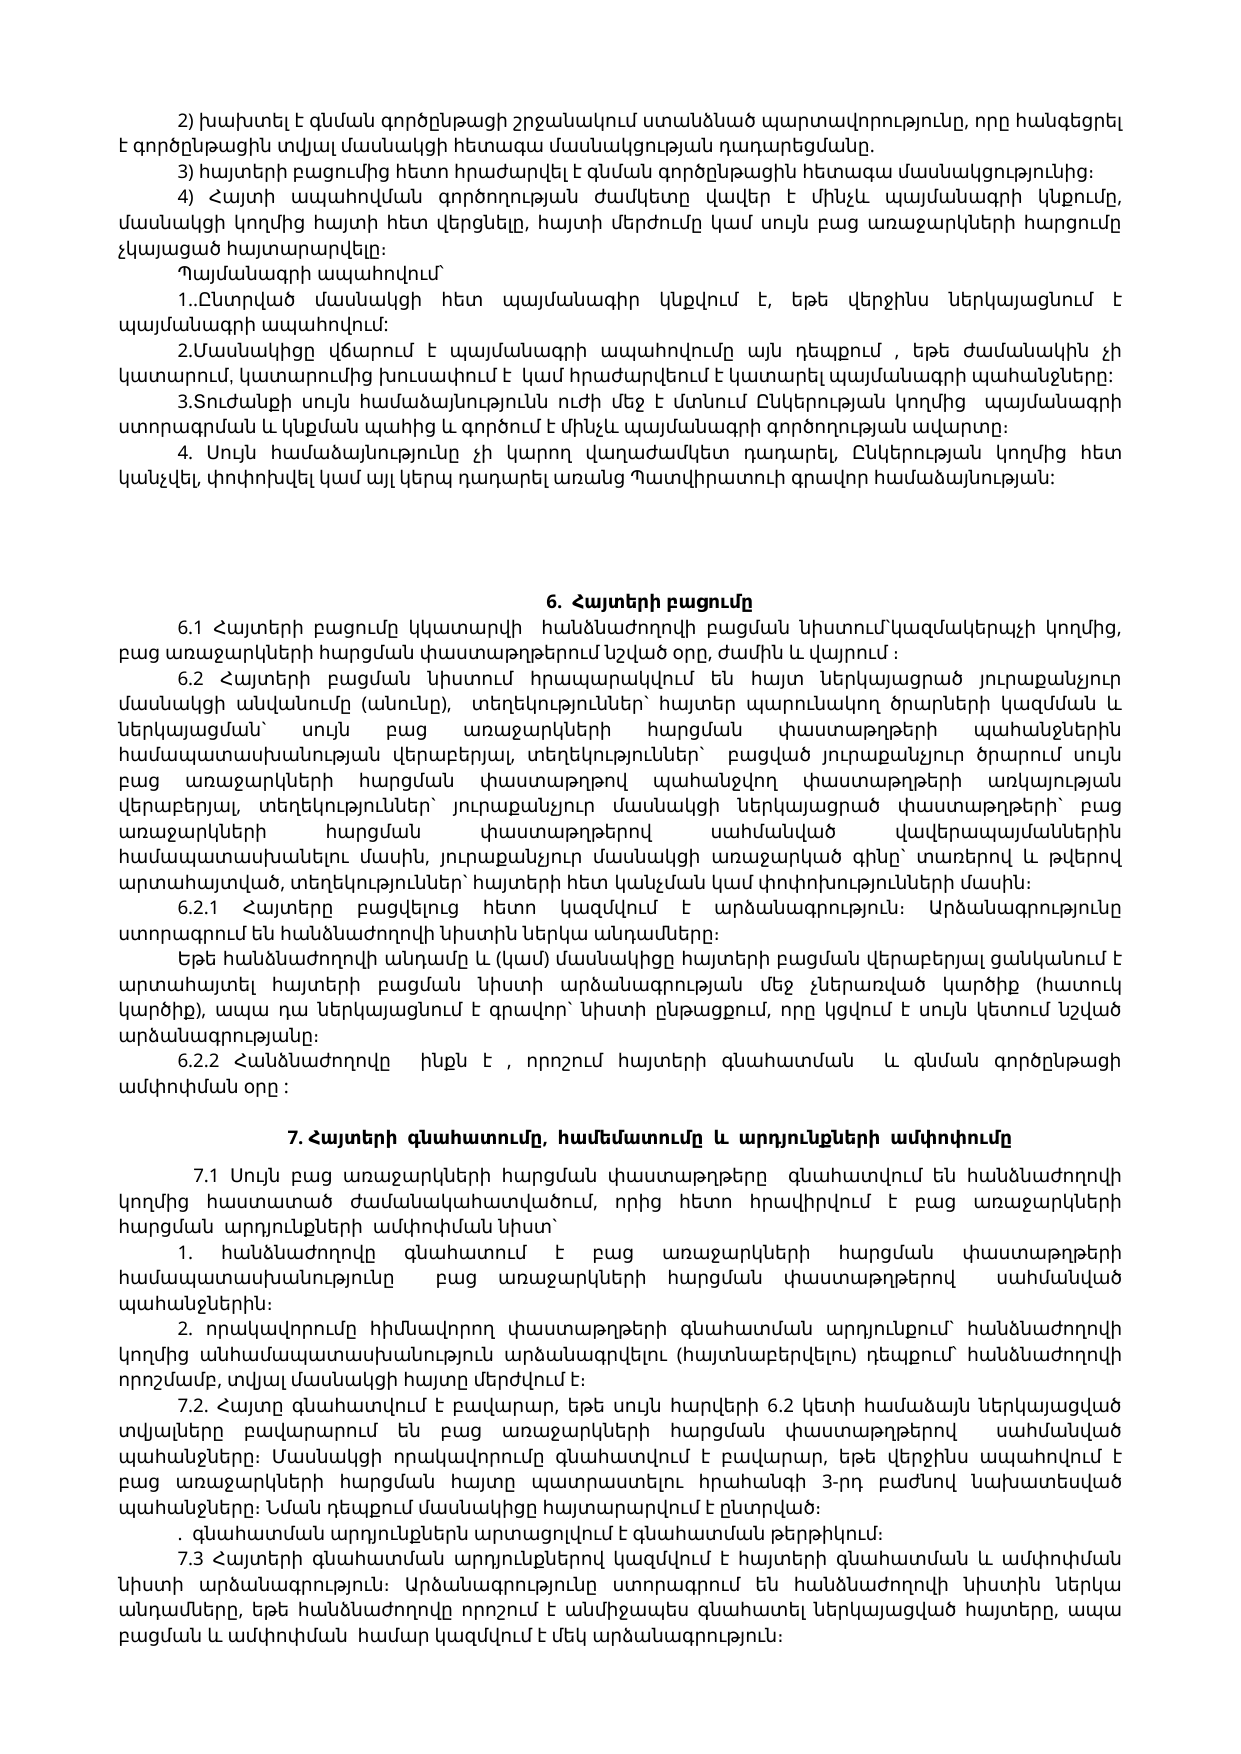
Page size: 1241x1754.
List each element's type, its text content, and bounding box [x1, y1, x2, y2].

text 7.1 Սույն բաց առաջարկների հարցման փաստաթղթերը գնահատվում են հանձնաժողովի կողմից հաստատած ժամանակահատվածում, որից հետո հրավիրվում է բաց առաջարկների հարցման արդյունքների ամփոփման նիստ` [118, 1163, 1122, 1239]
text Եթե հանձնաժողովի անդամը և (կամ) մասնակիցը հայտերի բացման վերաբերյալ ցանկանում է արտահայտել հայտերի բացման նիստի արձանագրության մեջ չներառված կարծիք (հատուկ կարծիք), ապա դա ներկայացնում է գրավոր` նիստի ընթացքում, որը կցվում է սույն կետում նշված արձանագրությանը։ [118, 946, 1122, 1048]
text 7.2. Հայտը գնահատվում է բավարար, եթե սույն հարվերի 6.2 կետի համաձայն ներկայացված տվյալները բավարարում են բաց առաջարկների հարցման փաստաթղթերով սահմանված պահանջները։ Մասնակցի որակավորումը գնահատվում է բավարար, եթե վերջինս ապահովում է բաց առաջարկների հարցման հայտը պատրաստելու հրահանգի 3-րդ բաժնով նախատեսված պահանջները։ Նման դեպքում մասնակիցը հայտարարվում է ընտրված։ [118, 1392, 1122, 1520]
text 1. հանձնաժողովը գնահատում է բաց առաջարկների հարցման փաստաթղթերի համապատասխանությունը բաց առաջարկների հարցման փաստաթղթերով սահմանված պահանջներին։ [118, 1239, 1122, 1316]
text 6.2 Հայտերի բացման նիստում հրապարակվում են հայտ ներկայացրած յուրաքանչյուր մասնակցի անվանումը (անունը), տեղեկություններ` հայտեր պարունակող ծրարների կազմման և ներկայացման` սույն բաց առաջարկների հարցման փաստաթղթերի պահանջներին համապատասխանության վերաբերյալ, տեղեկություններ` բացված յուրաքանչյուր ծրարում սույն բաց առաջարկների հարցման փաստաթղթով պահանջվող փաստաթղթերի առկայության վերաբերյալ, տեղեկություններ` յուրաքանչյուր մասնակցի ներկայացրած փաստաթղթերի` բաց առաջարկների հարցման փաստաթղթերով սահմանված վավերապայմաններին համապատասխանելու մասին, յուրաքանչյուր մասնակցի առաջարկած գինը` տառերով և թվերով արտահայտված, տեղեկություններ` հայտերի հետ կանչման կամ փոփոխությունների մասին։ [118, 665, 1122, 895]
text 3) հայտերի բացումից հետո հրաժարվել է գնման գործընթացին հետագա մասնակցությունից։ [118, 158, 1122, 184]
text 7.3 Հայտերի գնահատման արդյունքներով կազմվում է հայտերի գնահատման և ամփոփման նիստի արձանագրություն։ Արձանագրությունը ստորագրում են հանձնաժողովի նիստին ներկա անդամները, եթե հանձնաժողովը որոշում է անմիջապես գնահատել ներկայացված հայտերը, ապա բացման և ամփոփման համար կազմվում է մեկ արձանագրություն։ [118, 1545, 1122, 1647]
text Պայմանագրի ապահովում՝ [118, 260, 1122, 286]
text 6.2.1 Հայտերը բացվելուց հետո կազմվում է արձանագրություն։ Արձանագրությունը ստորագրում են հանձնաժողովի նիստին ներկա անդամները։ [118, 895, 1122, 946]
text 4. Սույն համաձայնությունը չի կարող վաղաժամկետ դադարել, Ընկերության կողմից հետ կանչվել, փոփոխվել կամ այլ կերպ դադարել առանց Պատվիրատուի գրավոր համաձայնության: [118, 439, 1122, 490]
text 6.1 Հայտերի բացումը կկատարվի հանձնաժողովի բացման նիստում`կազմակերպչի կողմից, բաց առաջարկների հարցման փաստաթղթերում նշված օրը, ժամին և վայրում ։ [118, 614, 1122, 665]
text 2.Մասնակիցը վճարում է պայմանագրի ապահովումը այն դեպքում , եթե ժամանակին չի կատարում, կատարումից խուսափում է կամ հրաժարվեում է կատարել պայմանագրի պահանջները: [118, 337, 1122, 388]
text 4) Հայտի ապահովման գործողության ժամկետը վավեր է մինչև պայմանագրի կնքումը, մասնակցի կողմից հայտի հետ վերցնելը, հայտի մերժումը կամ սույն բաց առաջարկների հարցումը չկայացած հայտարարվելը։ [118, 184, 1122, 260]
text 3.Տուժանքի սույն համաձայնությունն ուժի մեջ է մտնում Ընկերության կողմից պայմանագրի ստորագրման և կնքման պահից և գործում է մինչև պայմանագրի գործողության ավարտը։ [118, 388, 1122, 439]
text 6.2.2 Հանձնաժողովը ինքն է , որոշում հայտերի գնահատման և գնման գործընթացի ամփոփման օրը : [118, 1048, 1122, 1099]
text 2) խախտել է գնման գործընթացի շրջանակում ստանձնած պարտավորությունը, որը հանգեցրել է գործընթացին տվյալ մասնակցի հետագա մասնակցության դադարեցմանը. [118, 107, 1122, 158]
text 7. Հայտերի գնահատումը, համեմատումը և արդյունքների ամփոփումը [118, 1124, 1122, 1150]
text 2. որակավորումը հիմնավորող փաստաթղթերի գնահատման արդյունքում` հանձնաժողովի կողմից անհամապատասխանություն արձանագրվելու (հայտնաբերվելու) դեպքում՝ հանձնաժողովի որոշմամբ, տվյալ մասնակցի հայտը մերժվում է։ [118, 1316, 1122, 1392]
text 6. Հայտերի բացումը [118, 588, 1122, 614]
text 1..Ընտրված մասնակցի հետ պայմանագիր կնքվում է, եթե վերջինս ներկայացնում է պայմանագրի ապահովում: [118, 286, 1122, 337]
text . գնահատման արդյունքներն արտացոլվում է գնահատման թերթիկում։ [118, 1520, 1122, 1545]
